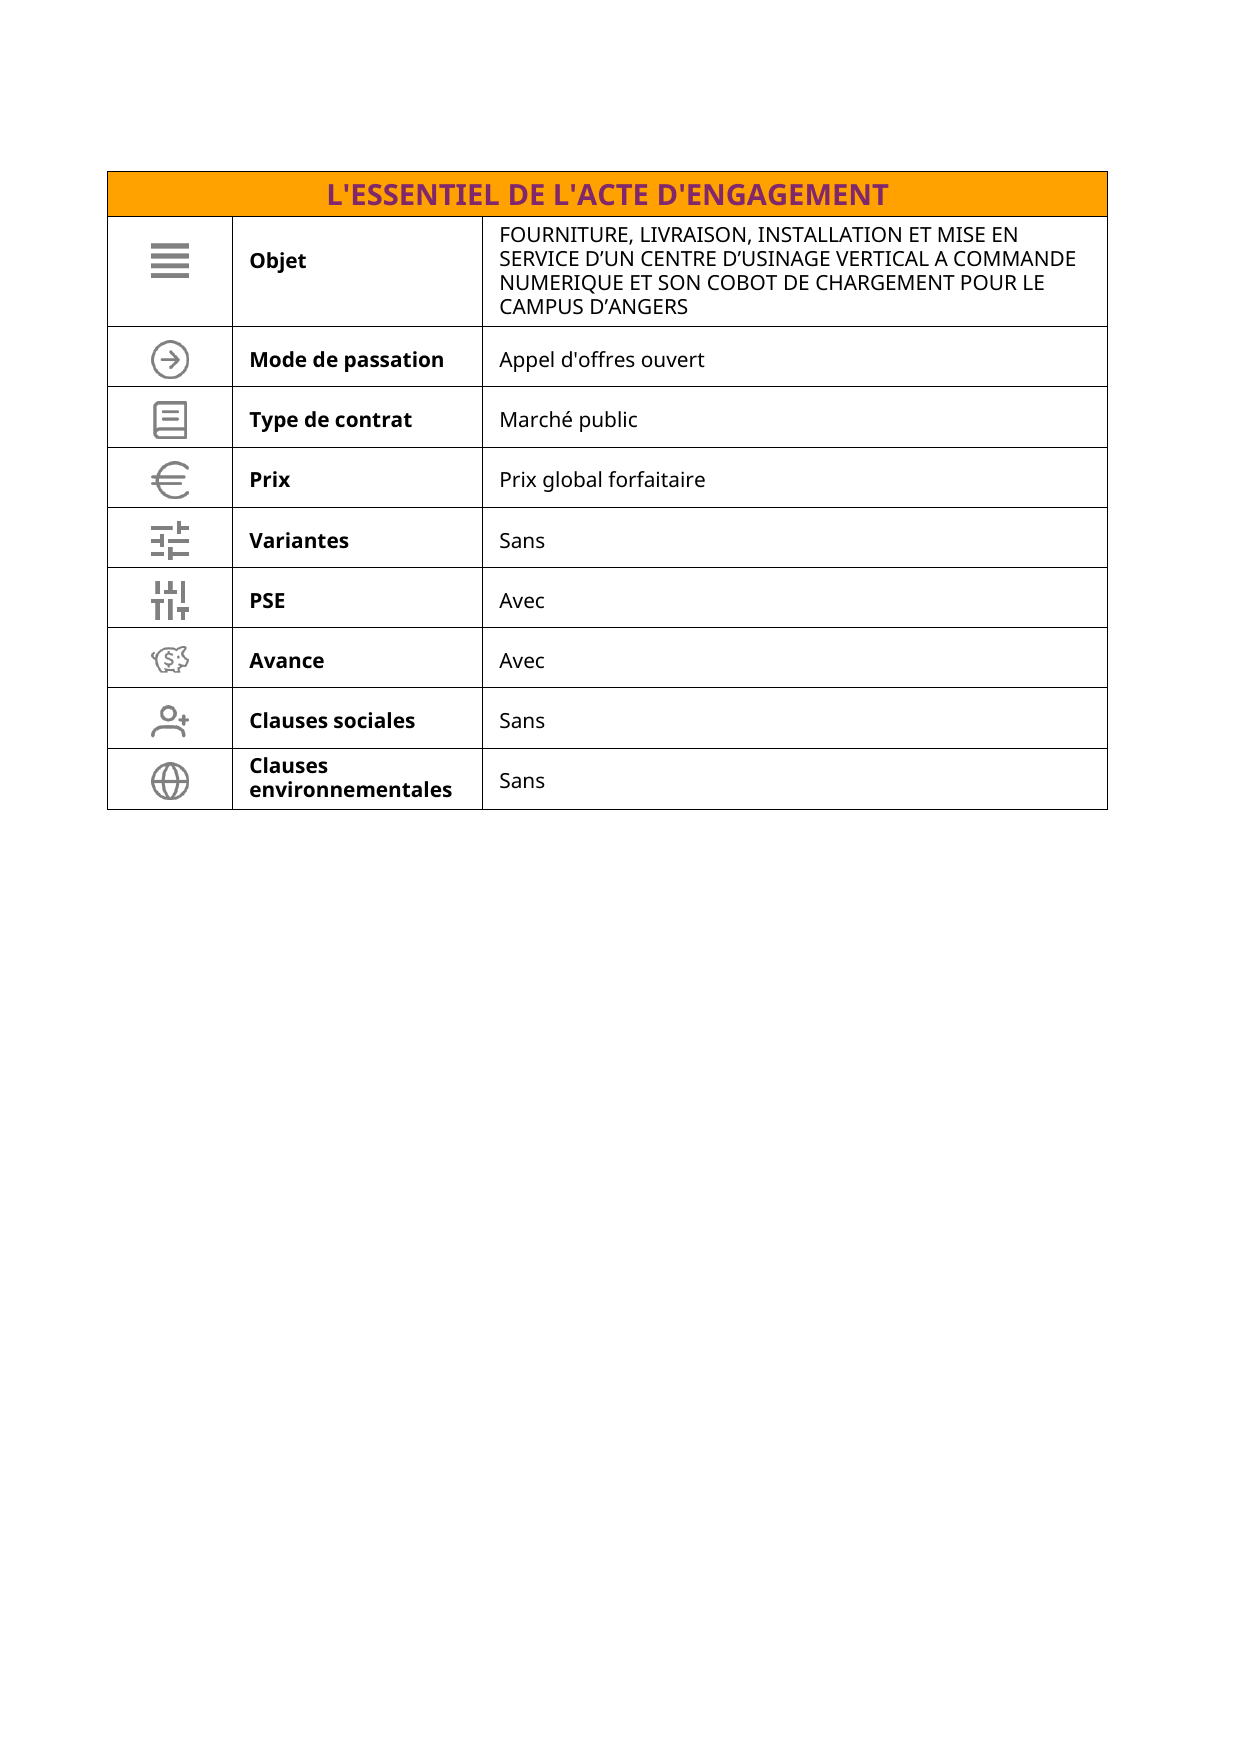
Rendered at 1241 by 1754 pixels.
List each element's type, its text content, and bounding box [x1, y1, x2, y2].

table_cell [108, 688, 232, 747]
table_cell Clauses environnementales [233, 749, 482, 809]
picture [151, 581, 189, 620]
table_cell [108, 448, 232, 507]
table_cell [108, 628, 232, 687]
table_cell [108, 508, 232, 567]
picture [151, 521, 189, 560]
table_cell Sans [483, 508, 1107, 567]
picture [151, 646, 189, 673]
table_cell Mode de passation [233, 327, 482, 386]
table_cell [108, 327, 232, 386]
table_cell FOURNITURE, LIVRAISON, INSTALLATION ET MISE EN SERVICE D’UN CENTRE D’USINAGE VERTICAL A COMMANDE NUMERIQUE ET SON COBOT DE CHARGEMENT POUR LE CAMPUS D’ANGERS [483, 217, 1107, 326]
table_cell Marché public [483, 387, 1107, 446]
table_cell [108, 217, 232, 326]
picture [151, 461, 189, 499]
picture [151, 241, 189, 280]
picture [151, 401, 189, 439]
table_cell Appel d'offres ouvert [483, 327, 1107, 386]
table_cell Sans [483, 688, 1107, 747]
table_cell Objet [233, 217, 482, 326]
picture [151, 340, 189, 379]
table_cell Type de contrat [233, 387, 482, 446]
table_cell [108, 568, 232, 627]
table_cell Clauses sociales [233, 688, 482, 747]
table_cell Prix global forfaitaire [483, 448, 1107, 507]
table_cell Sans [483, 749, 1107, 809]
table_cell Avec [483, 628, 1107, 687]
table_cell [108, 749, 232, 809]
table_cell Avance [233, 628, 482, 687]
table_cell Variantes [233, 508, 482, 567]
table_header L'ESSENTIEL DE L'ACTE D'ENGAGEMENT [108, 172, 1107, 216]
picture [151, 702, 189, 740]
picture [151, 762, 189, 800]
table_cell Prix [233, 448, 482, 507]
table_cell Avec [483, 568, 1107, 627]
table_cell PSE [233, 568, 482, 627]
table_cell [108, 387, 232, 446]
